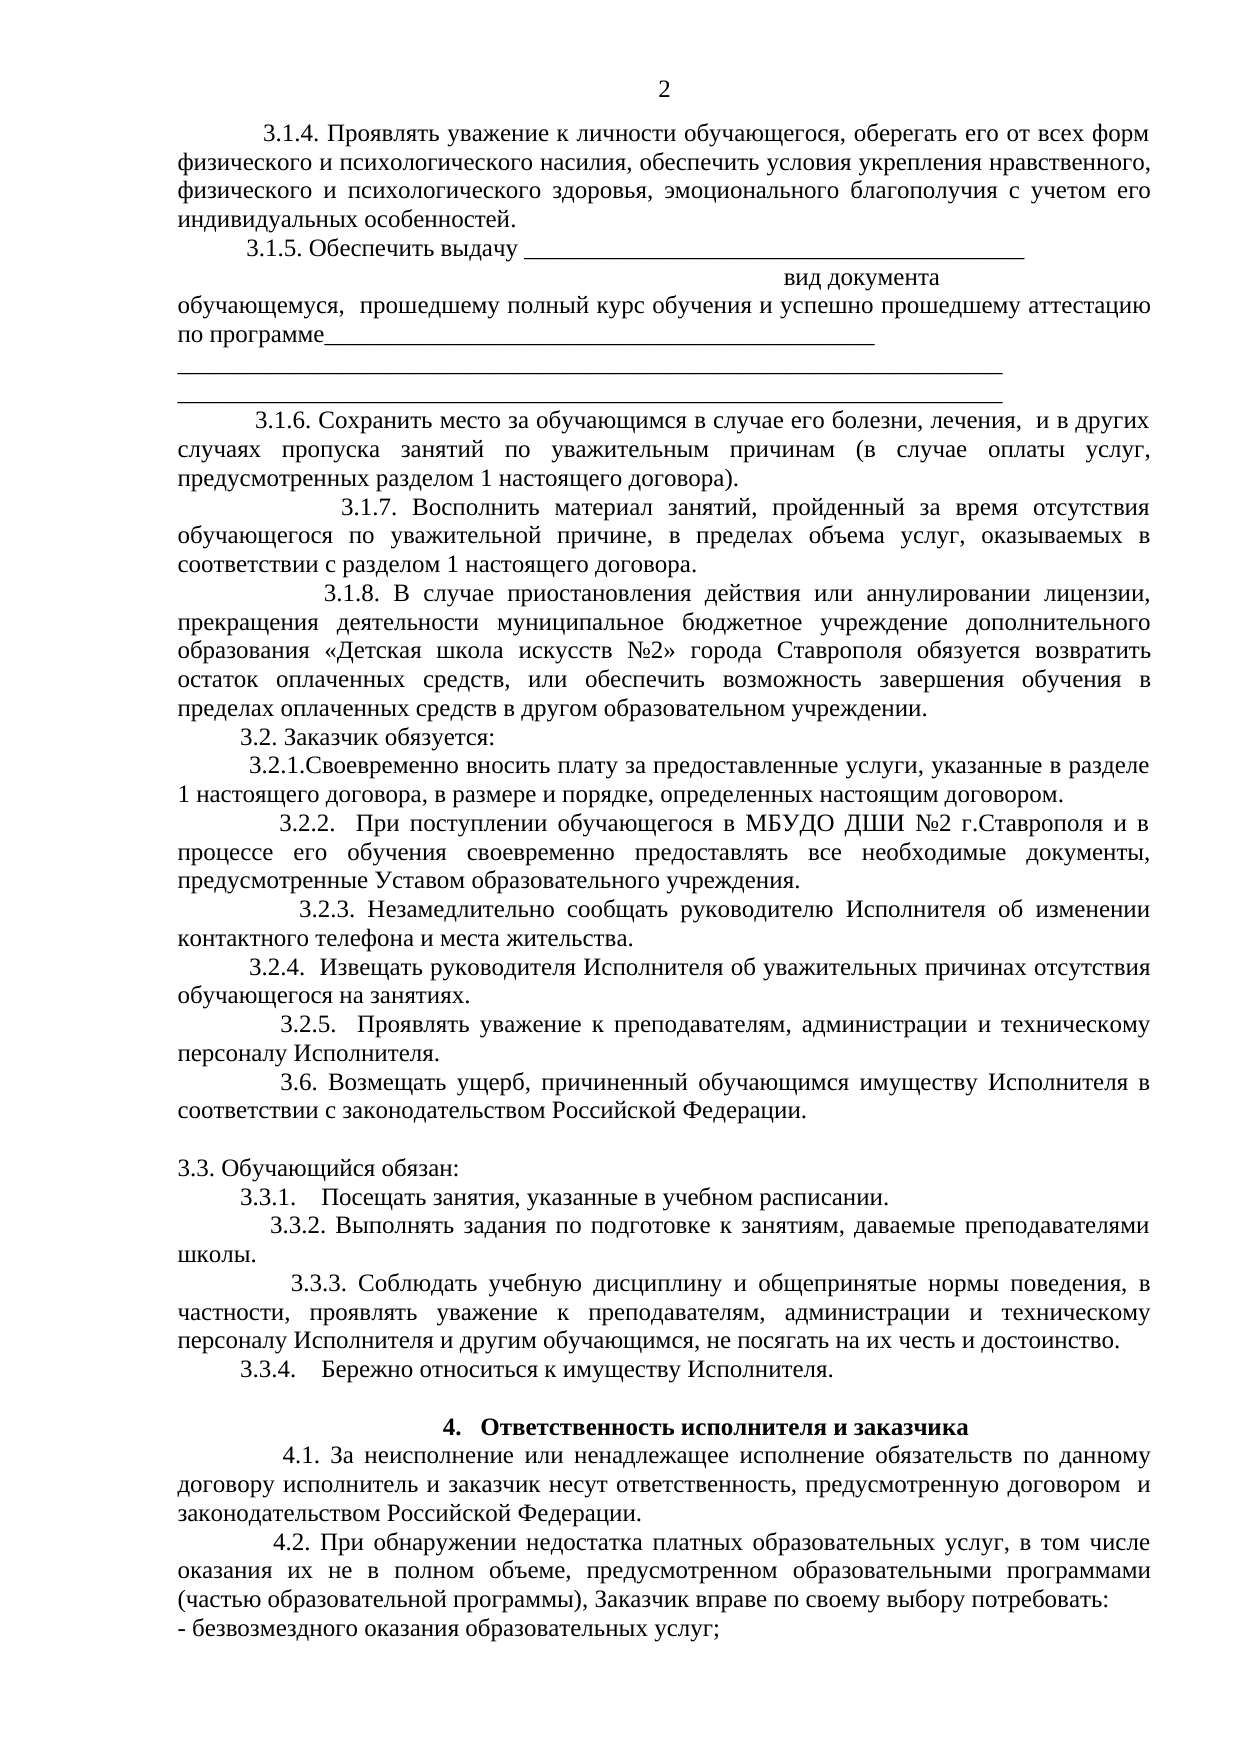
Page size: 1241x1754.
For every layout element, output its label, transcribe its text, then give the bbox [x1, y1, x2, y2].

text 3.2.1.Своевременно вносить плату за предоставленные услуги, указанные в разделе 1 настоящего договора, в размере и порядке, определенных настоящим договором. [177, 751, 1152, 808]
text 3.1.8. В случае приостановления действия или аннулировании лицензии, прекращения деятельности муниципальное бюджетное учреждение дополнительного образования «Детская школа искусств №2» города Ставрополя обязуется возвратить остаток оплаченных средств, или обеспечить возможность завершения обучения в пределах оплаченных средств в другом образовательном учреждении. [177, 578, 1152, 722]
text 3.2.5. Проявлять уважение к преподавателям, администрации и техническому персоналу Исполнителя. [177, 1009, 1152, 1067]
text 3.3.1. Посещать занятия, указанные в учебном расписании. [177, 1182, 1152, 1211]
text 3.3.2. Выполнять задания по подготовке к занятиям, даваемые преподавателями школы. [177, 1211, 1152, 1268]
text 3.2.4. Извещать руководителя Исполнителя об уважительных причинах отсутствия обучающегося на занятиях. [177, 952, 1152, 1009]
text 3.1.7. Восполнить материал занятий, пройденный за время отсутствия обучающегося по уважительной причине, в пределах объема услуг, оказываемых в соответствии с разделом 1 настоящего договора. [177, 492, 1152, 578]
text 3.3.4. Бережно относиться к имуществу Исполнителя. [177, 1354, 1152, 1383]
text 3.1.6. Сохранить место за обучающимся в случае его болезни, лечения, и в других случаях пропуска занятий по уважительным причинам (в случае оплаты услуг, предусмотренных разделом 1 настоящего договора). [177, 406, 1152, 492]
text 3.2. Заказчик обязуется: [177, 722, 1152, 751]
text 3.6. Возмещать ущерб, причиненный обучающимся имуществу Исполнителя в соответствии с законодательством Российской Федерации. [177, 1067, 1152, 1124]
text 3.1.5. Обеспечить выдачу ________________________________________ [177, 233, 1152, 262]
text 3.2.3. Незамедлительно сообщать руководителю Исполнителя об изменении контактного телефона и места жительства. [177, 894, 1152, 952]
text 4.2. При обнаружении недостатка платных образовательных услуг, в том числе оказания их не в полном объеме, предусмотренном образовательными программами (частью образовательной программы), Заказчик вправе по своему выбору потребовать: [177, 1527, 1152, 1613]
text обучающемуся, прошедшему полный курс обучения и успешно прошедшему аттестацию по программе____________________________________________ [177, 291, 1152, 348]
text __________________________________________________________________ [177, 377, 1152, 406]
text 4.1. За неисполнение или ненадлежащее исполнение обязательств по данному договору исполнитель и заказчик несут ответственность, предусмотренную договором и законодательством Российской Федерации. [177, 1441, 1152, 1527]
text 3.1.4. Проявлять уважение к личности обучающегося, оберегать его от всех форм физического и психологического насилия, обеспечить условия укрепления нравственного, физического и психологического здоровья, эмоционального благополучия с учетом его индивидуальных особенностей. [177, 118, 1152, 233]
text 3.3. Обучающийся обязан: [177, 1153, 1152, 1182]
text __________________________________________________________________ [177, 348, 1152, 377]
text - безвозмездного оказания образовательных услуг; [177, 1613, 1152, 1642]
text вид документа [177, 262, 1152, 291]
list Ответственность исполнителя и заказчика [260, 1412, 1152, 1441]
text 3.2.2. При поступлении обучающегося в МБУДО ДШИ №2 г.Ставрополя и в процессе его обучения своевременно предоставлять все необходимые документы, предусмотренные Уставом образовательного учреждения. [177, 808, 1152, 894]
text 3.3.3. Соблюдать учебную дисциплину и общепринятые нормы поведения, в частности, проявлять уважение к преподавателям, администрации и техническому персоналу Исполнителя и другим обучающимся, не посягать на их честь и достоинство. [177, 1268, 1152, 1354]
